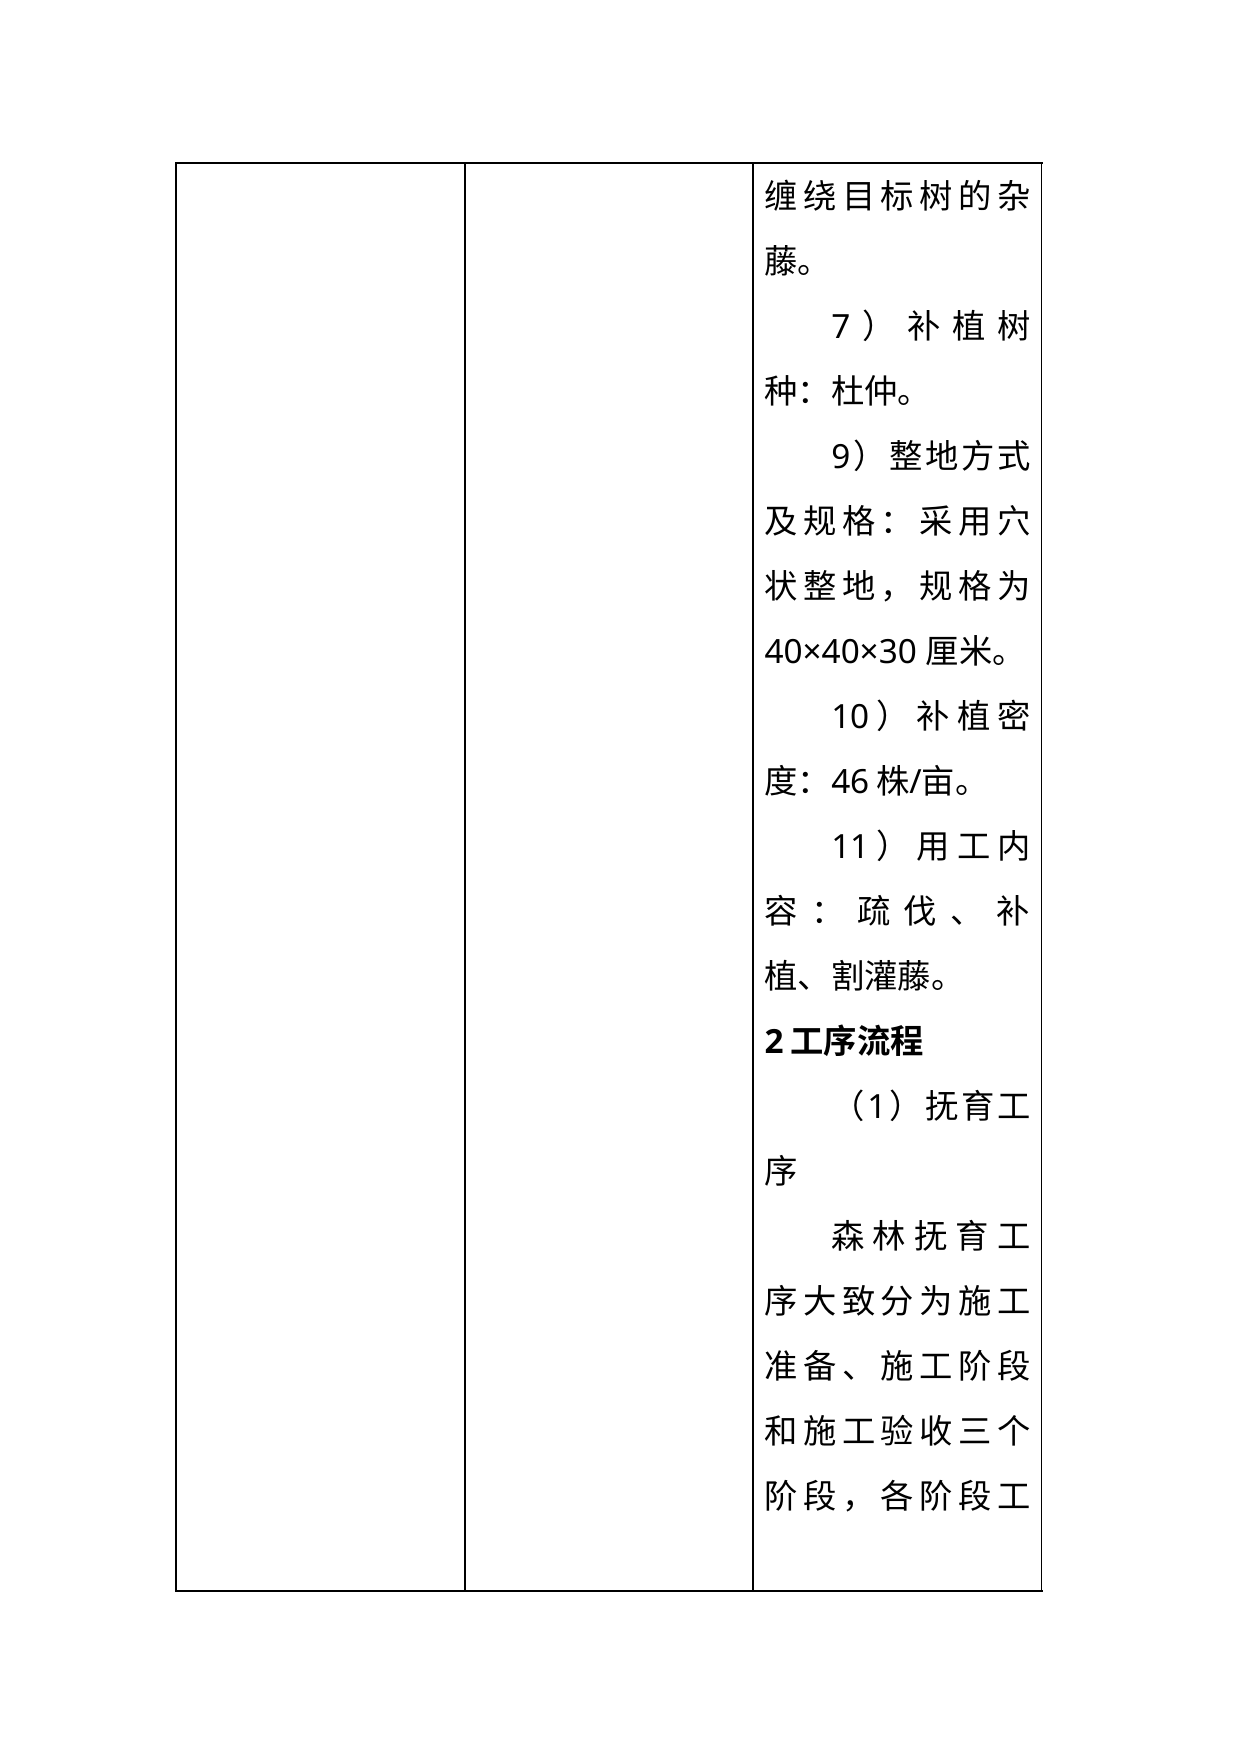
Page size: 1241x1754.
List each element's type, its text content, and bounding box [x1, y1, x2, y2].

table_cell [466, 164, 752, 1590]
table_cell 1 [177, 164, 464, 1590]
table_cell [754, 164, 1041, 1590]
